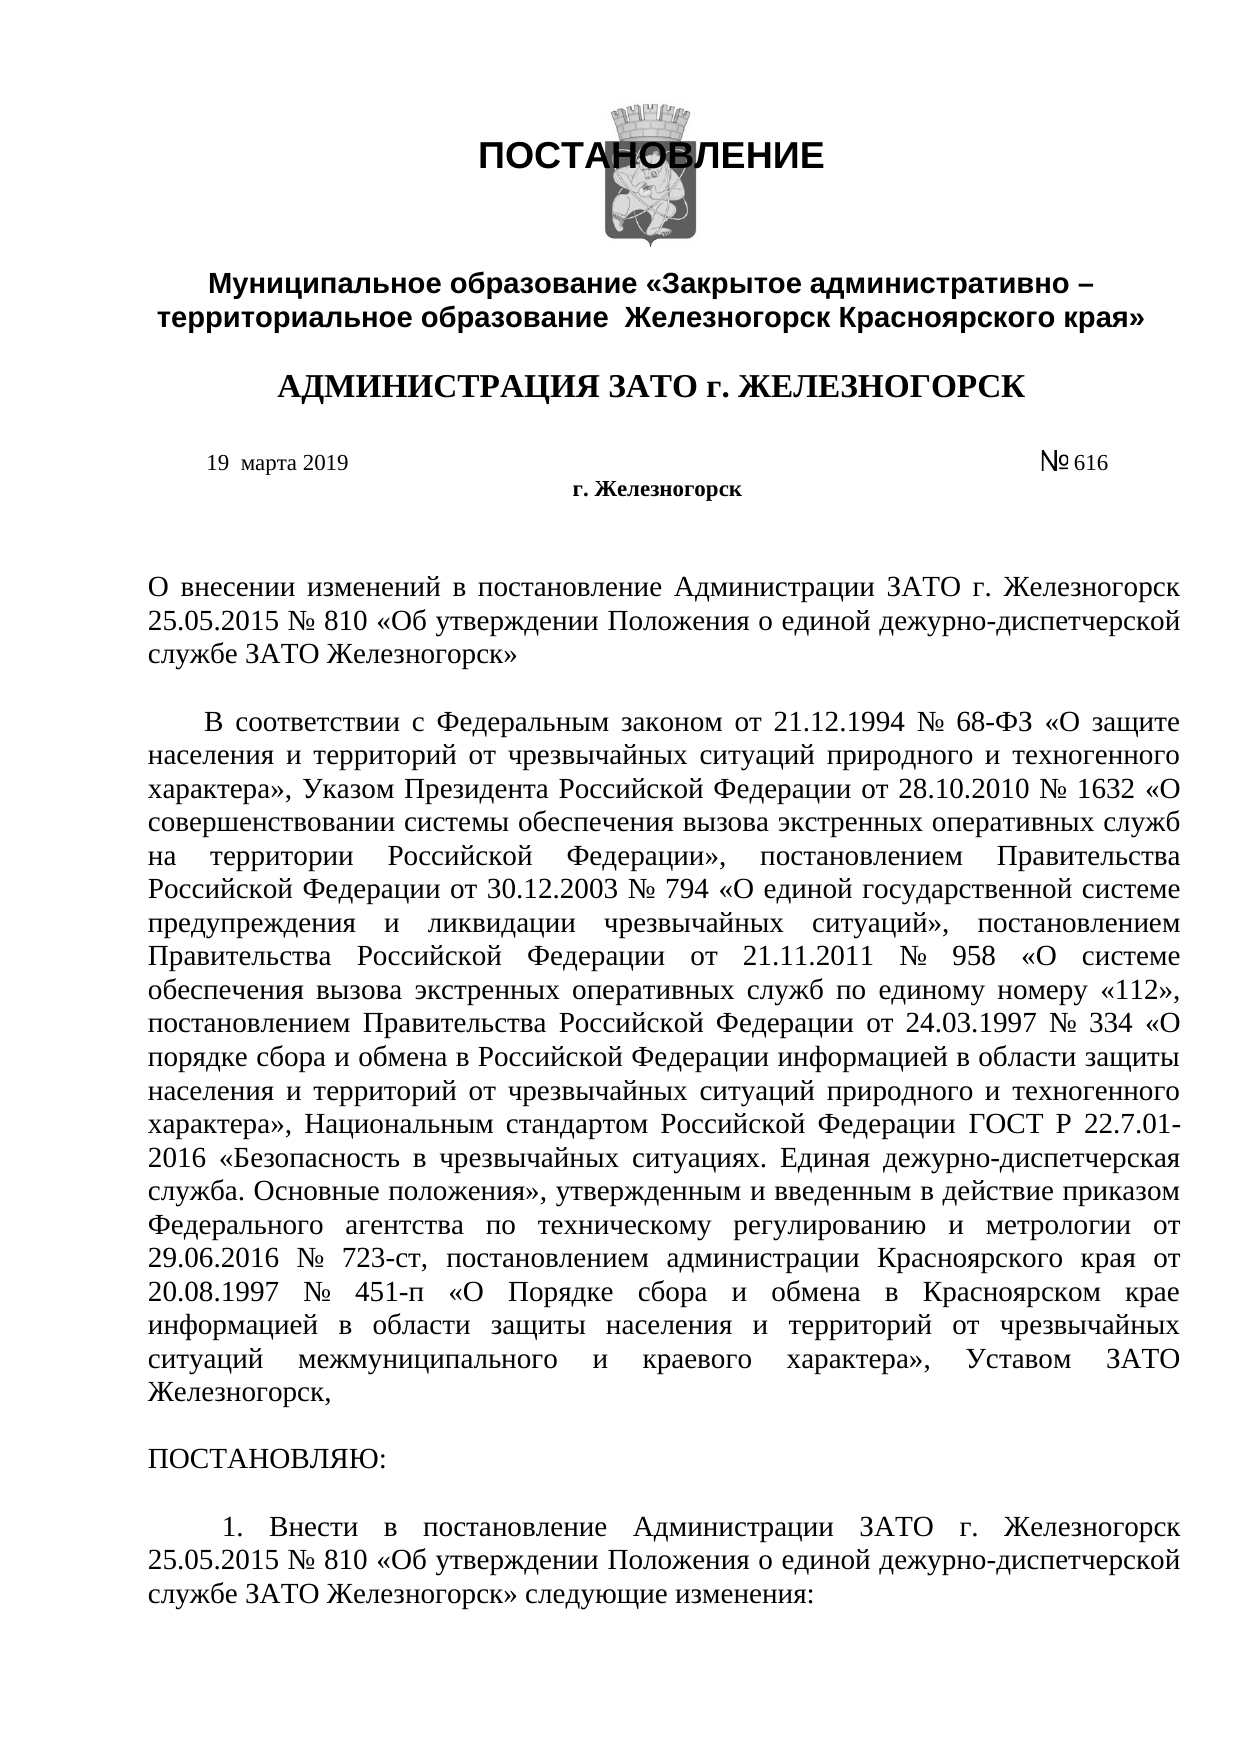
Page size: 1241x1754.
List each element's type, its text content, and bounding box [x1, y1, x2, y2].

text 1. Внести в постановление Администрации ЗАТО г. Железногорск 25.05.2015 № 810 «Об утверждении Положения о единой дежурно-диспетчерской службе ЗАТО Железногорск» следующие изменения: [148, 1509, 1181, 1609]
text 19 марта 2019 616 [132, 449, 1182, 475]
subtitle АДМИНИСТРАЦИЯ ЗАТО г. ЖЕЛЕЗНОГОРСК [136, 367, 1167, 405]
text О внесении изменений в постановление Администрации ЗАТО г. Железногорск 25.05.2015 № 810 «Об утверждении Положения о единой дежурно-диспетчерской службе ЗАТО Железногорск» [148, 569, 1181, 670]
text г. Железногорск [132, 475, 1182, 501]
title ПОСТАНОВЛЯЮ: [148, 1442, 1181, 1475]
text Муниципальное образование «Закрытое административно – территориальное образование Железногорск Красноярского края» [136, 266, 1167, 333]
text ПОСТАНОВЛЕНИЕ [136, 134, 1167, 177]
text В соответствии с Федеральным законом от 21.12.1994 № 68-ФЗ «О защите населения и территорий от чрезвычайных ситуаций природного и техногенного характера», Указом Президента Российской Федерации от 28.10.2010 № 1632 «О совершенствовании системы обеспечения вызова экстренных оперативных служб на территории Российской Федерации», постановлением Правительства Российской Федерации от 30.12.2003 № 794 «О единой государственной системе предупреждения и ликвидации чрезвычайных ситуаций», постановлением Правительства Российской Федерации от 21.11.2011 № 958 «О системе обеспечения вызова экстренных оперативных служб по единому номеру «112», постановлением Правительства Российской Федерации от 24.03.1997 № 334 «О порядке сбора и обмена в Российской Федерации информацией в области защиты населения и территорий от чрезвычайных ситуаций природного и техногенного характера», Национальным стандартом Российской Федерации ГОСТ Р 22.7.01-2016 «Безопасность в чрезвычайных ситуациях. Единая дежурно-диспетчерская служба. Основные положения», утвержденным и введенным в действие приказом Федерального агентства по техническому регулированию и метрологии от 29.06.2016 № 723-ст, постановлением администрации Красноярского края от 20.08.1997 № 451-п «О Порядке сбора и обмена в Красноярском крае информацией в области защиты населения и территорий от чрезвычайных ситуаций межмуниципального и краевого характера», Уставом ЗАТО Железногорск, [148, 704, 1181, 1408]
